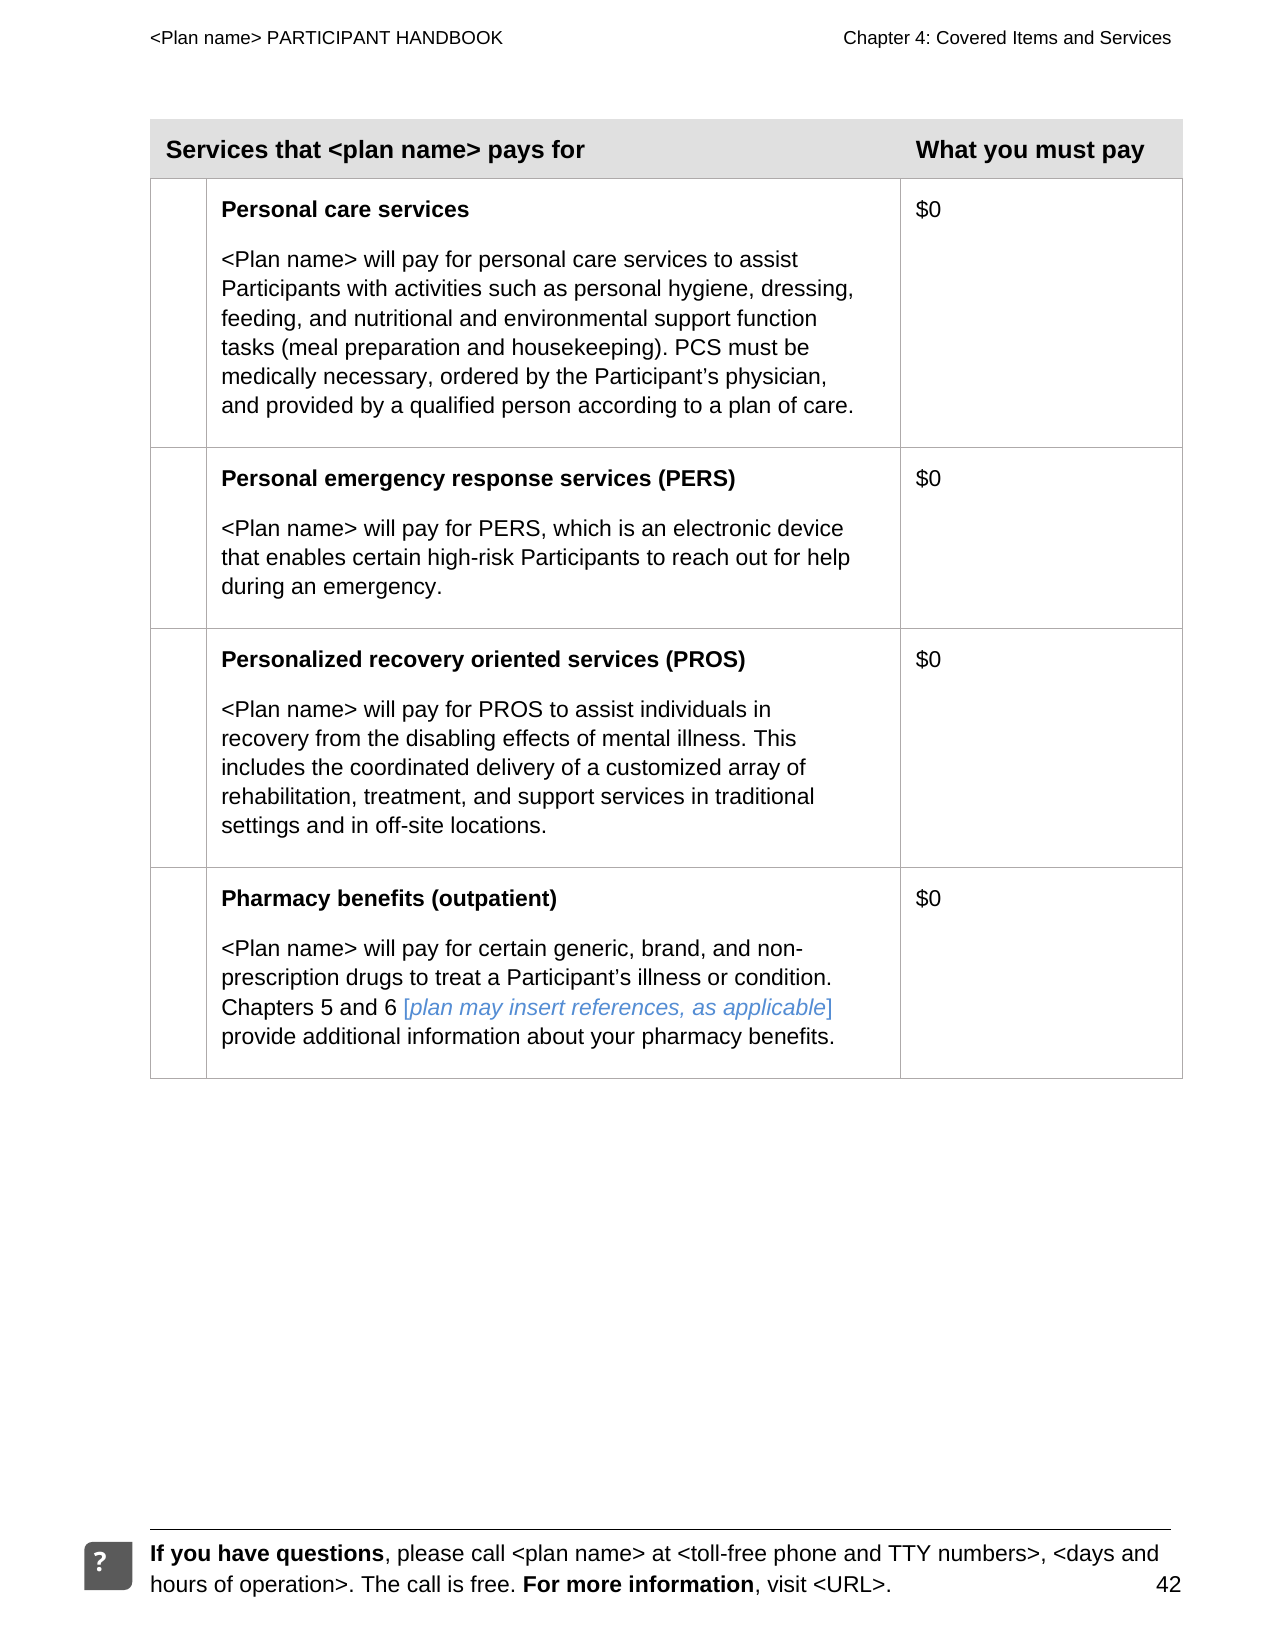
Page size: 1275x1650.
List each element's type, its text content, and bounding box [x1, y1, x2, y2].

table_cell [151, 179, 206, 447]
table_cell Personalized recovery oriented services (PROS) <Plan name> will pay for PROS to assist individuals in recovery from the disabling effects of mental illness. This includes the coordinated delivery of a customized array of rehabilitation, treatment, and support services in traditional settings and in off-site locations. [207, 629, 900, 867]
table_cell $0 [901, 629, 1182, 867]
table_cell [151, 868, 206, 1077]
table_cell Pharmacy benefits (outpatient) <Plan name> will pay for certain generic, brand, and non-prescription drugs to treat a Participant’s illness or condition. Chapters 5 and 6 [plan may insert references, as applicable] provide additional information about your pharmacy benefits. [207, 868, 900, 1077]
table_cell Personal emergency response services (PERS) <Plan name> will pay for PERS, which is an electronic device that enables certain high-risk Participants to reach out for help during an emergency. [207, 448, 900, 628]
table_cell $0 [901, 448, 1182, 628]
table_cell [151, 629, 206, 867]
table_cell $0 [901, 868, 1182, 1077]
table_header Services that <plan name> pays for [151, 120, 900, 178]
table_cell Personal care services <Plan name> will pay for personal care services to assist Participants with activities such as personal hygiene, dressing, feeding, and nutritional and environmental support function tasks (meal preparation and housekeeping). PCS must be medically necessary, ordered by the Participant’s physician, and provided by a qualified person according to a plan of care. [207, 179, 900, 447]
table_cell $0 [901, 179, 1182, 447]
table_header What you must pay [901, 120, 1182, 178]
table_cell [151, 448, 206, 628]
